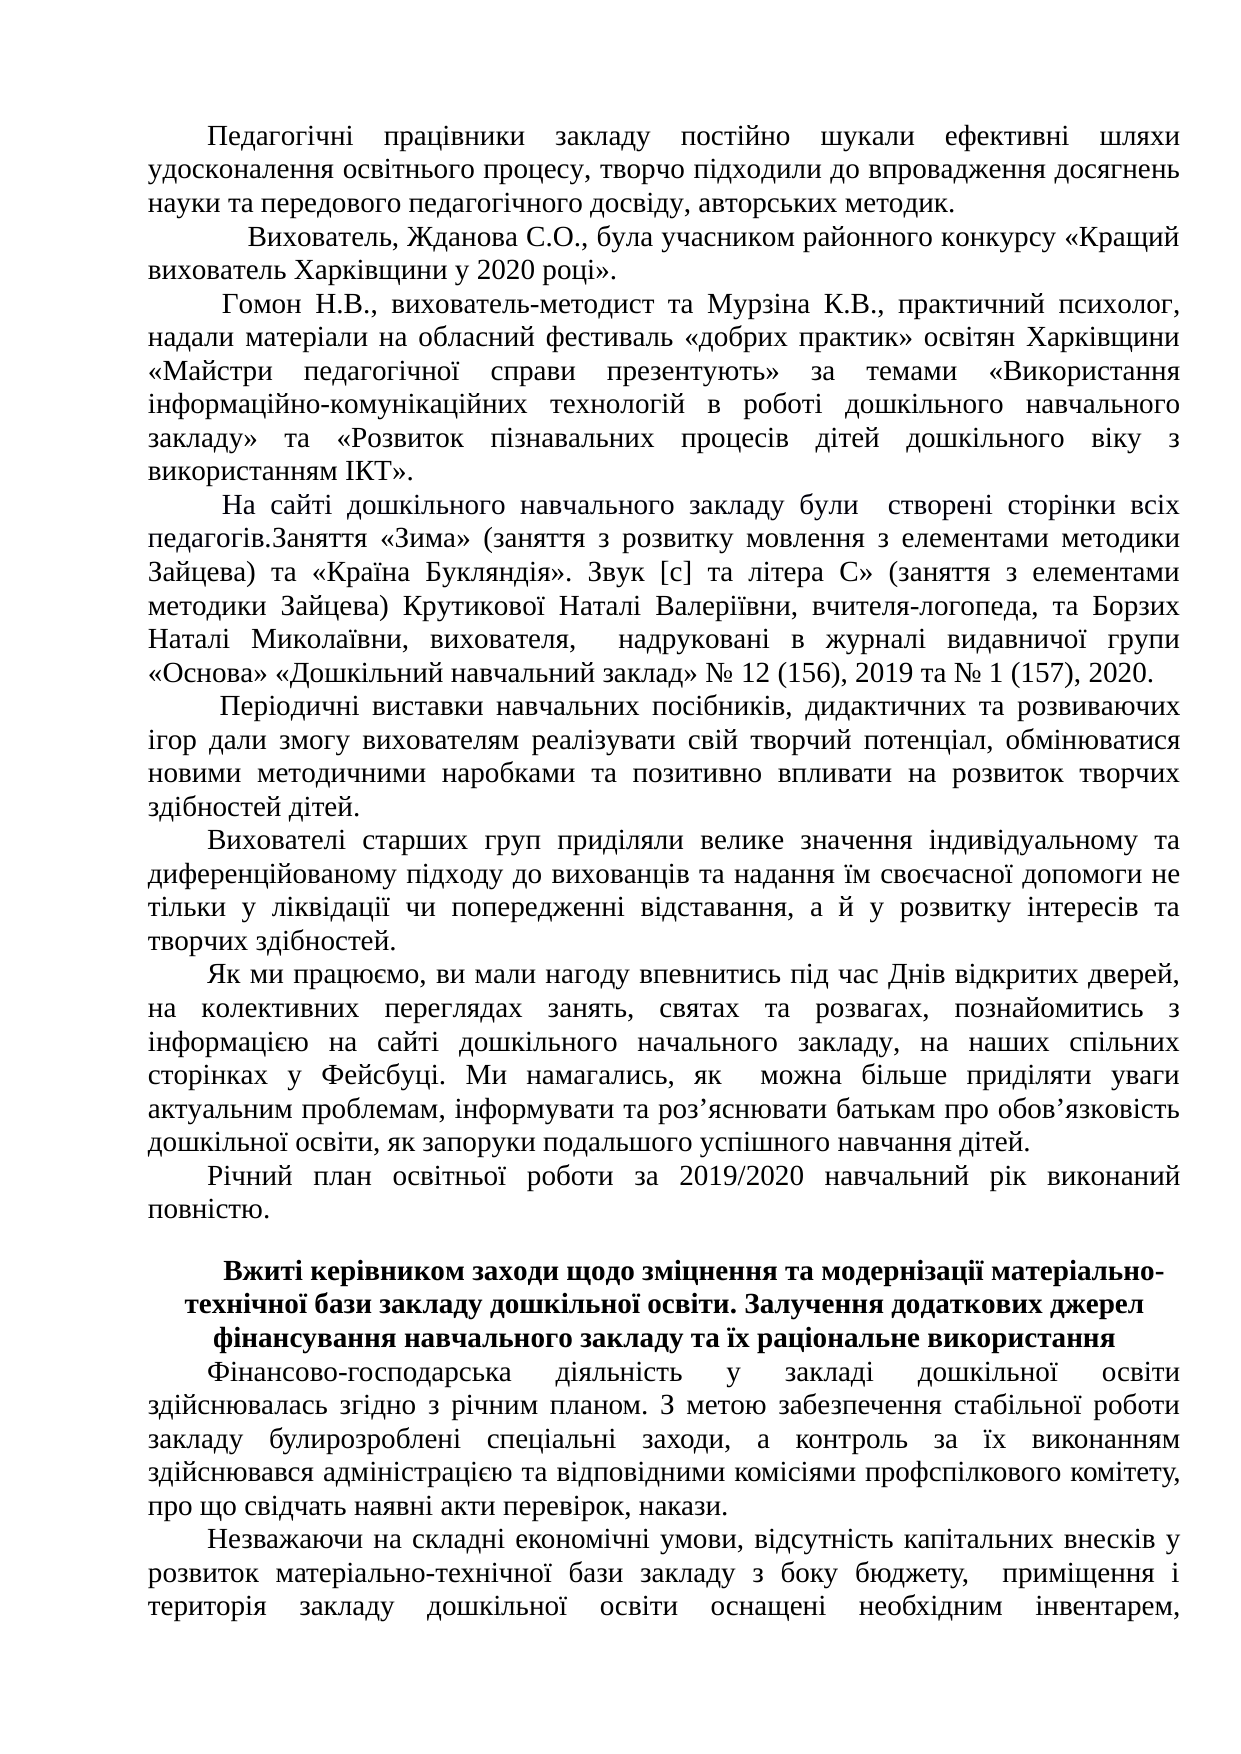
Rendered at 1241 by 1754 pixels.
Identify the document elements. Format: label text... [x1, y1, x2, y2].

text Як ми працюємо, ви мали нагоду впевнитись під час Днів відкритих дверей, на колективних переглядах занять, святах та розвагах, познайомитись з інформацією на сайті дошкільного начального закладу, на наших спільних сторінках у Фейсбуці. Ми намагались, як можна більше приділяти уваги актуальним проблемам, інформувати та роз’яснювати батькам про обов’язковість дошкільної освіти, як запоруки подальшого успішного навчання дітей. [148, 957, 1181, 1158]
text Вихователь, Жданова С.О., була учасником районного конкурсу «Кращий вихователь Харківщини у 2020 році». [148, 219, 1181, 286]
text Вихователі старших груп приділяли велике значення індивідуальному та диференційованому підходу до вихованців та надання їм своєчасної допомоги не тільки у ліквідації чи попередженні відставання, а й у розвитку інтересів та творчих здібностей. [148, 822, 1181, 957]
text Вжиті керівником заходи щодо зміцнення та модернізації матеріально-технічної бази закладу дошкільної освіти. Залучення додаткових джерел фінансування навчального закладу та їх раціональне використання [148, 1253, 1181, 1354]
text Гомон Н.В., вихователь-методист та Мурзіна К.В., практичний психолог, надали матеріали на обласний фестиваль «добрих практик» освітян Харківщини «Майстри педагогічної справи презентують» за темами «Використання інформаційно-комунікаційних технологій в роботі дошкільного навчального закладу» та «Розвиток пізнавальних процесів дітей дошкільного віку з використанням ІКТ». [148, 286, 1181, 487]
text Фінансово-господарська діяльність у закладі дошкільної освіти здійснювалась згідно з річним планом. З метою забезпечення стабільної роботи закладу булирозроблені спеціальні заходи, а контроль за їх виконанням здійснювався адміністрацією та відповідними комісіями профспілкового комітету, про що свідчать наявні акти перевірок, накази. [148, 1354, 1181, 1521]
text Річний план освітньої роботи за 2019/2020 навчальний рік виконаний повністю. [148, 1158, 1181, 1225]
text На сайті дошкільного навчального закладу були створені сторінки всіх педагогів.Заняття «Зима» (заняття з розвитку мовлення з елементами методики Зайцева) та «Країна Букляндія». Звук [с] та літера С» (заняття з елементами методики Зайцева) Крутикової Наталі Валеріївни, вчителя-логопеда, та Борзих Наталі Миколаївни, вихователя, надруковані в журналі видавничої групи «Основа» «Дошкільний навчальний заклад» № 12 (156), 2019 та № 1 (157), 2020. [148, 487, 1181, 688]
text Педагогічні працівники закладу постійно шукали ефективні шляхи удосконалення освітнього процесу, творчо підходили до впровадження досягнень науки та передового педагогічного досвіду, авторських методик. [148, 118, 1181, 219]
text Періодичні виставки навчальних посібників, дидактичних та розвиваючих ігор дали змогу вихователям реалізувати свій творчий потенціал, обмінюватися новими методичними наробками та позитивно впливати на розвиток творчих здібностей дітей. [148, 688, 1181, 822]
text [148, 1521, 1181, 1622]
